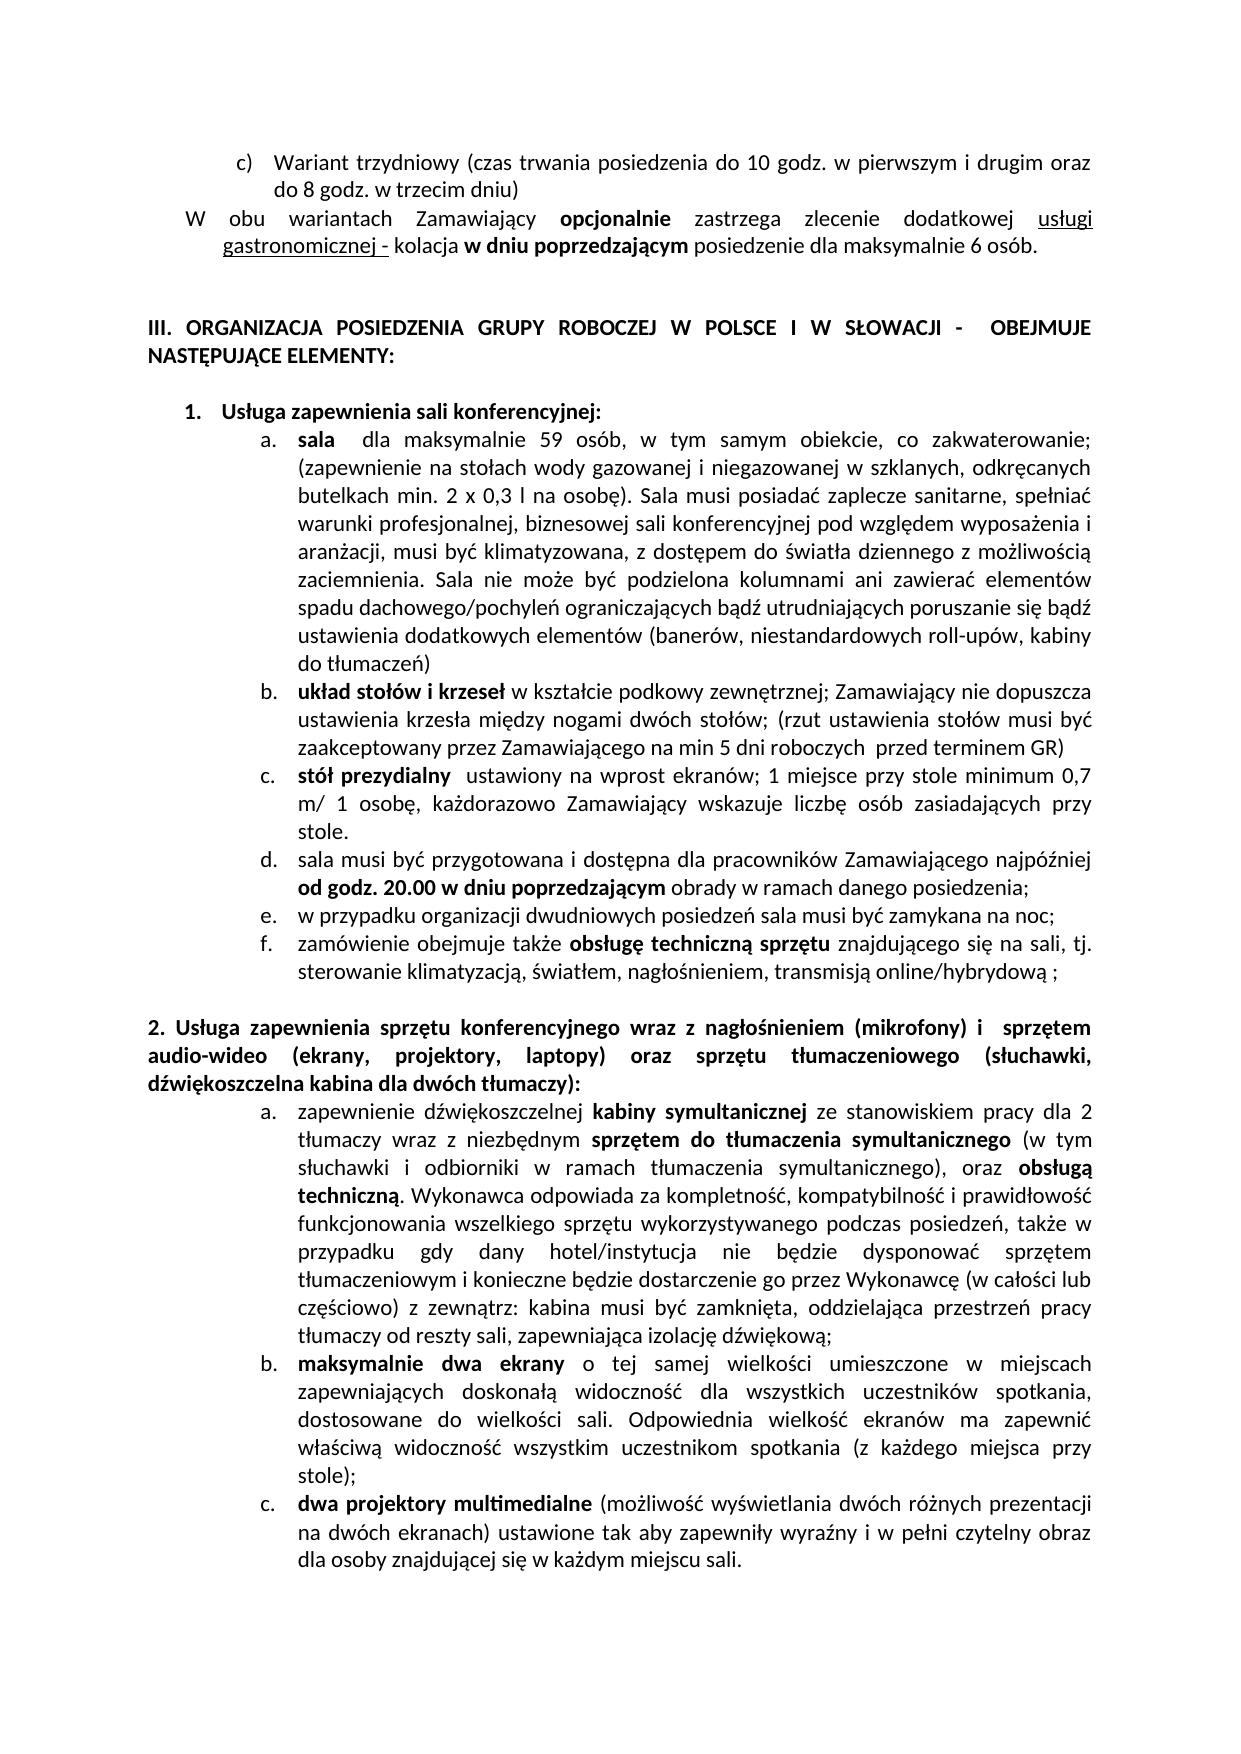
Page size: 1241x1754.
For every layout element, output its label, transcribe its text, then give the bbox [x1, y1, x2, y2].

text III. ORGANIZACJA POSIEDZENIA GRUPY ROBOCZEJ W POLSCE I W SŁOWACJI - OBEJMUJE NASTĘPUJĄCE ELEMENTY: [148, 313, 1093, 369]
list dwa projektory multimedialne (możliwość wyświetlania dwóch różnych prezentacji na dwóch ekranach) ustawione tak aby zapewniły wyraźny i w pełni czytelny obraz dla osoby znajdującej się w każdym miejscu sali. [260, 1489, 1093, 1574]
list sala dla maksymalnie 59 osób, w tym samym obiekcie, co zakwaterowanie; (zapewnienie na stołach wody gazowanej i niegazowanej w szklanych, odkręcanych butelkach min. 2 x 0,3 l na osobę). Sala musi posiadać zaplecze sanitarne, spełniać warunki profesjonalnej, biznesowej sali konferencyjnej pod względem wyposażenia i aranżacji, musi być klimatyzowana, z dostępem do światła dziennego z możliwością zaciemnienia. Sala nie może być podzielona kolumnami ani zawierać elementów spadu dachowego/pochyleń ograniczających bądź utrudniających poruszanie się bądź ustawienia dodatkowych elementów (banerów, niestandardowych roll-upów, kabiny do tłumaczeń) [260, 425, 1093, 677]
list w przypadku organizacji dwudniowych posiedzeń sala musi być zamykana na noc; [260, 901, 1093, 929]
list zamówienie obejmuje także obsługę techniczną sprzętu znajdującego się na sali, tj. sterowanie klimatyzacją, światłem, nagłośnieniem, transmisją online/hybrydową ; [260, 929, 1093, 985]
list sala musi być przygotowana i dostępna dla pracowników Zamawiającego najpóźniej od godz. 20.00 w dniu poprzedzającym obrady w ramach danego posiedzenia; [260, 845, 1093, 901]
list stół prezydialny ustawiony na wprost ekranów; 1 miejsce przy stole minimum 0,7 m/ 1 osobę, każdorazowo Zamawiający wskazuje liczbę osób zasiadających przy stole. [260, 761, 1093, 845]
list W obu wariantach Zamawiający opcjonalnie zastrzega zlecenie dodatkowej usługi gastronomicznej - kolacja w dniu poprzedzającym posiedzenie dla maksymalnie 6 osób. [185, 204, 1093, 260]
list układ stołów i krzeseł w kształcie podkowy zewnętrznej; Zamawiający nie dopuszcza ustawienia krzesła między nogami dwóch stołów; (rzut ustawienia stołów musi być zaakceptowany przez Zamawiającego na min 5 dni roboczych przed terminem GR) [260, 677, 1093, 761]
text 2. Usługa zapewnienia sprzętu konferencyjnego wraz z nagłośnieniem (mikrofony) i sprzętem audio-wideo (ekrany, projektory, laptopy) oraz sprzętu tłumaczeniowego (słuchawki, dźwiękoszczelna kabina dla dwóch tłumaczy): [148, 1013, 1093, 1097]
text 1. Usługa zapewnienia sali konferencyjnej: [148, 397, 1093, 425]
list maksymalnie dwa ekrany o tej samej wielkości umieszczone w miejscach zapewniających doskonałą widoczność dla wszystkich uczestników spotkania, dostosowane do wielkości sali. Odpowiednia wielkość ekranów ma zapewnić właściwą widoczność wszystkim uczestnikom spotkania (z każdego miejsca przy stole); [260, 1349, 1093, 1489]
list zapewnienie dźwiękoszczelnej kabiny symultanicznej ze stanowiskiem pracy dla 2 tłumaczy wraz z niezbędnym sprzętem do tłumaczenia symultanicznego (w tym słuchawki i odbiorniki w ramach tłumaczenia symultanicznego), oraz obsługą techniczną. Wykonawca odpowiada za kompletność, kompatybilność i prawidłowość funkcjonowania wszelkiego sprzętu wykorzystywanego podczas posiedzeń, także w przypadku gdy dany hotel/instytucja nie będzie dysponować sprzętem tłumaczeniowym i konieczne będzie dostarczenie go przez Wykonawcę (w całości lub częściowo) z zewnątrz: kabina musi być zamknięta, oddzielająca przestrzeń pracy tłumaczy od reszty sali, zapewniająca izolację dźwiękową; [260, 1097, 1093, 1349]
list Wariant trzydniowy (czas trwania posiedzenia do 10 godz. w pierwszym i drugim oraz do 8 godz. w trzecim dniu) [236, 148, 1093, 204]
